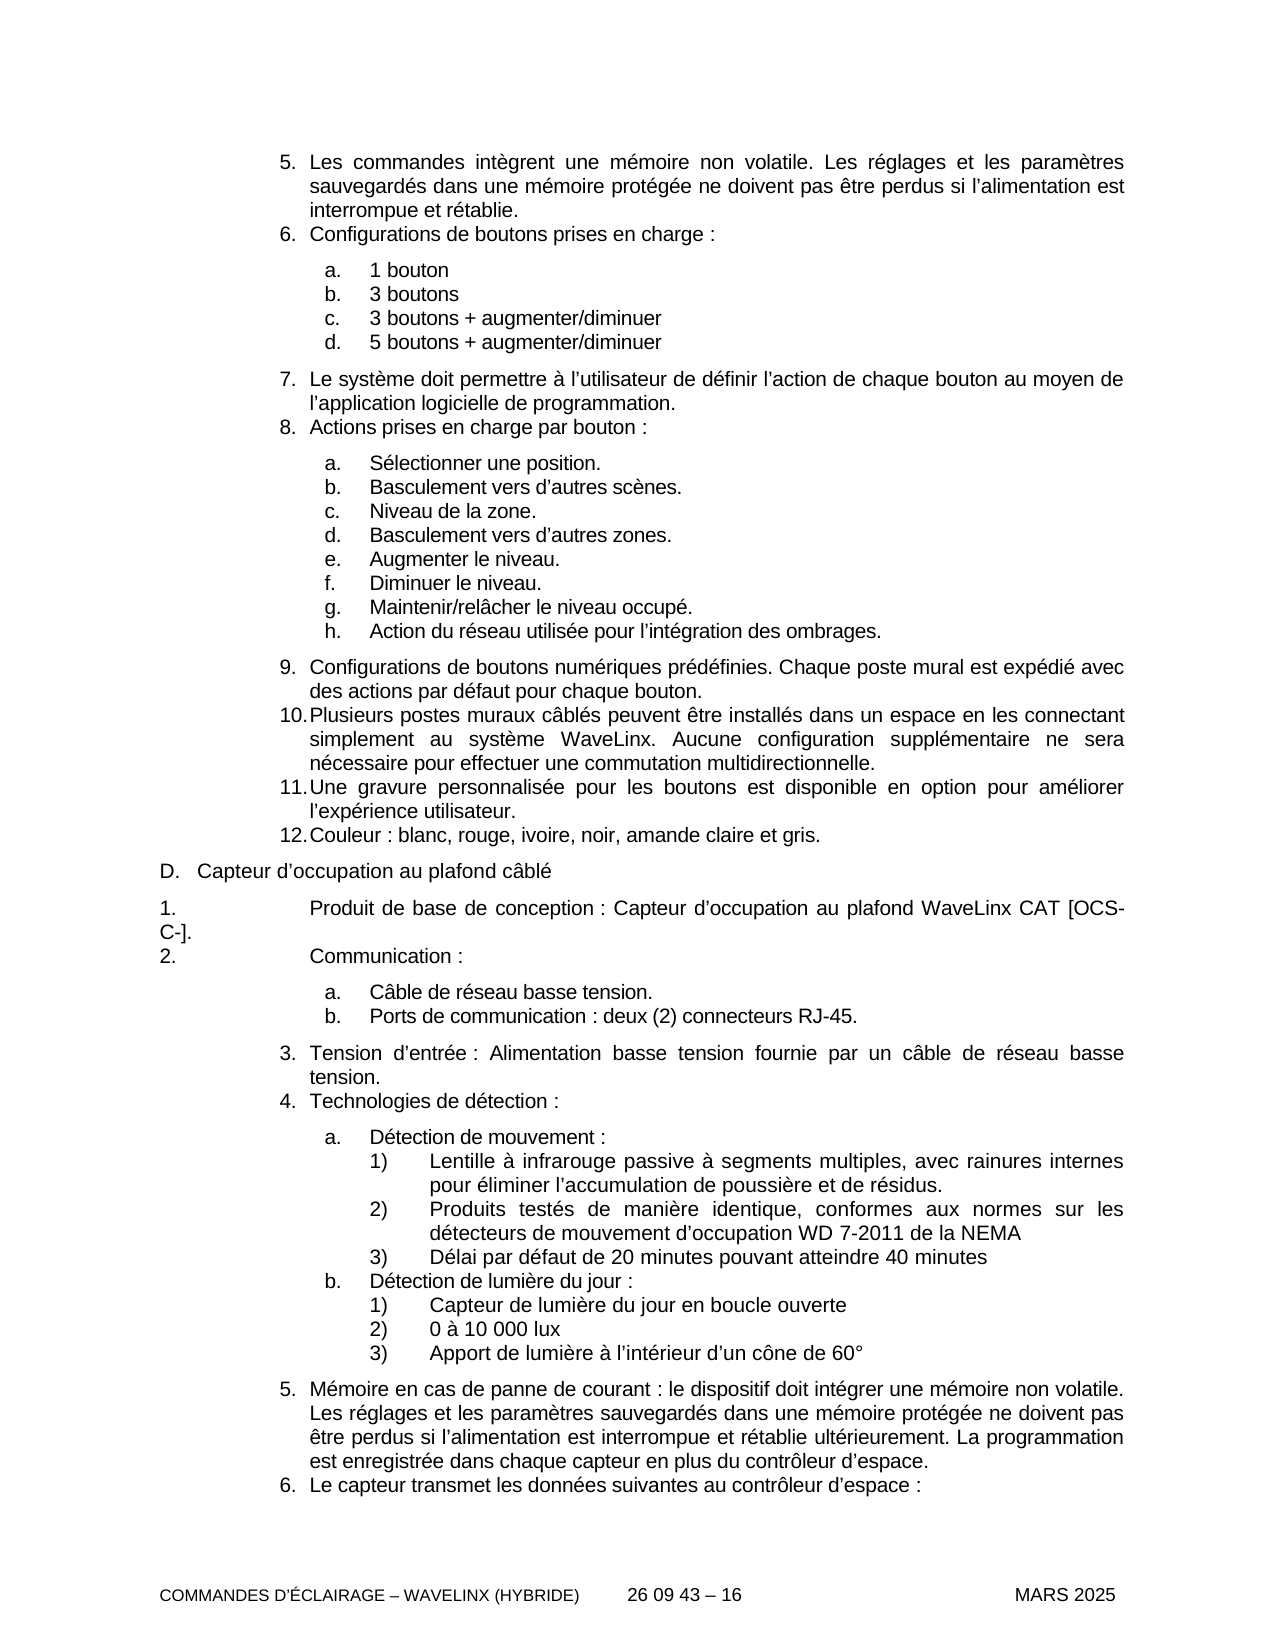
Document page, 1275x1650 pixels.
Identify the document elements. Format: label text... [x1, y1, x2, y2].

text Les commandes intègrent une mémoire non volatile. Les réglages et les paramètres sauvegardés dans une mémoire protégée ne doivent pas être perdus si l’alimentation est interrompue et rétablie. [279, 150, 1125, 222]
list Produit de base de conception : Capteur d’occupation au plafond WaveLinx CAT [OCS-C-]. [159, 896, 1125, 944]
list 3 boutons + augmenter/diminuer [324, 306, 1125, 330]
text Une gravure personnalisée pour les boutons est disponible en option pour améliorer l’expérience utilisateur. [279, 775, 1125, 823]
list Sélectionner une position. [324, 451, 1125, 475]
list Produits testés de manière identique, conformes aux normes sur les détecteurs de mouvement d’occupation WD 7-2011 de la NEMA [369, 1197, 1125, 1245]
list Lentille à infrarouge passive à segments multiples, avec rainures internes pour éliminer l’accumulation de poussière et de résidus. [369, 1149, 1125, 1197]
list Augmenter le niveau. [324, 547, 1125, 571]
text Actions prises en charge par bouton : [279, 414, 1125, 438]
list Niveau de la zone. [324, 499, 1125, 523]
text Détection de lumière du jour : [324, 1269, 1125, 1293]
text Tension d’entrée : Alimentation basse tension fournie par un câble de réseau basse tension. [279, 1041, 1125, 1088]
list Communication : [159, 944, 1125, 968]
text Le capteur transmet les données suivantes au contrôleur d’espace : [279, 1473, 1125, 1497]
list Délai par défaut de 20 minutes pouvant atteindre 40 minutes [369, 1245, 1125, 1269]
list 3 boutons [324, 282, 1125, 306]
list Capteur de lumière du jour en boucle ouverte [369, 1293, 1125, 1317]
text Configurations de boutons numériques prédéfinies. Chaque poste mural est expédié avec des actions par défaut pour chaque bouton. [279, 655, 1125, 703]
list Câble de réseau basse tension. [324, 980, 1125, 1004]
text Technologies de détection : [279, 1088, 1125, 1112]
text Plusieurs postes muraux câblés peuvent être installés dans un espace en les connectant simplement au système WaveLinx. Aucune configuration supplémentaire ne sera nécessaire pour effectuer une commutation multidirectionnelle. [279, 703, 1125, 775]
text Le système doit permettre à l’utilisateur de définir l’action de chaque bouton au moyen de l’application logicielle de programmation. [279, 367, 1125, 414]
text Mémoire en cas de panne de courant : le dispositif doit intégrer une mémoire non volatile. Les réglages et les paramètres sauvegardés dans une mémoire protégée ne doivent pas être perdus si l’alimentation est interrompue et rétablie ultérieurement. La programmation est enregistrée dans chaque capteur en plus du contrôleur d’espace. [279, 1377, 1125, 1473]
list Détection de mouvement : [324, 1125, 1125, 1149]
list 1 bouton [324, 258, 1125, 282]
list Diminuer le niveau. [324, 571, 1125, 595]
text Ports de communication : deux (2) connecteurs RJ-45. [324, 1004, 1125, 1028]
text Maintenir/relâcher le niveau occupé. [324, 595, 1125, 619]
text Action du réseau utilisée pour l’intégration des ombrages. [324, 619, 1125, 643]
list Basculement vers d’autres zones. [324, 523, 1125, 547]
text Couleur : blanc, rouge, ivoire, noir, amande claire et gris. [279, 823, 1125, 847]
list 5 boutons + augmenter/diminuer [324, 330, 1125, 354]
list Capteur d’occupation au plafond câblé [159, 859, 1125, 883]
text 0 à 10 000 lux [369, 1317, 1125, 1341]
text Apport de lumière à l’intérieur d’un cône de 60° [369, 1341, 1125, 1364]
text Configurations de boutons prises en charge : [279, 222, 1125, 246]
list Basculement vers d’autres scènes. [324, 475, 1125, 499]
